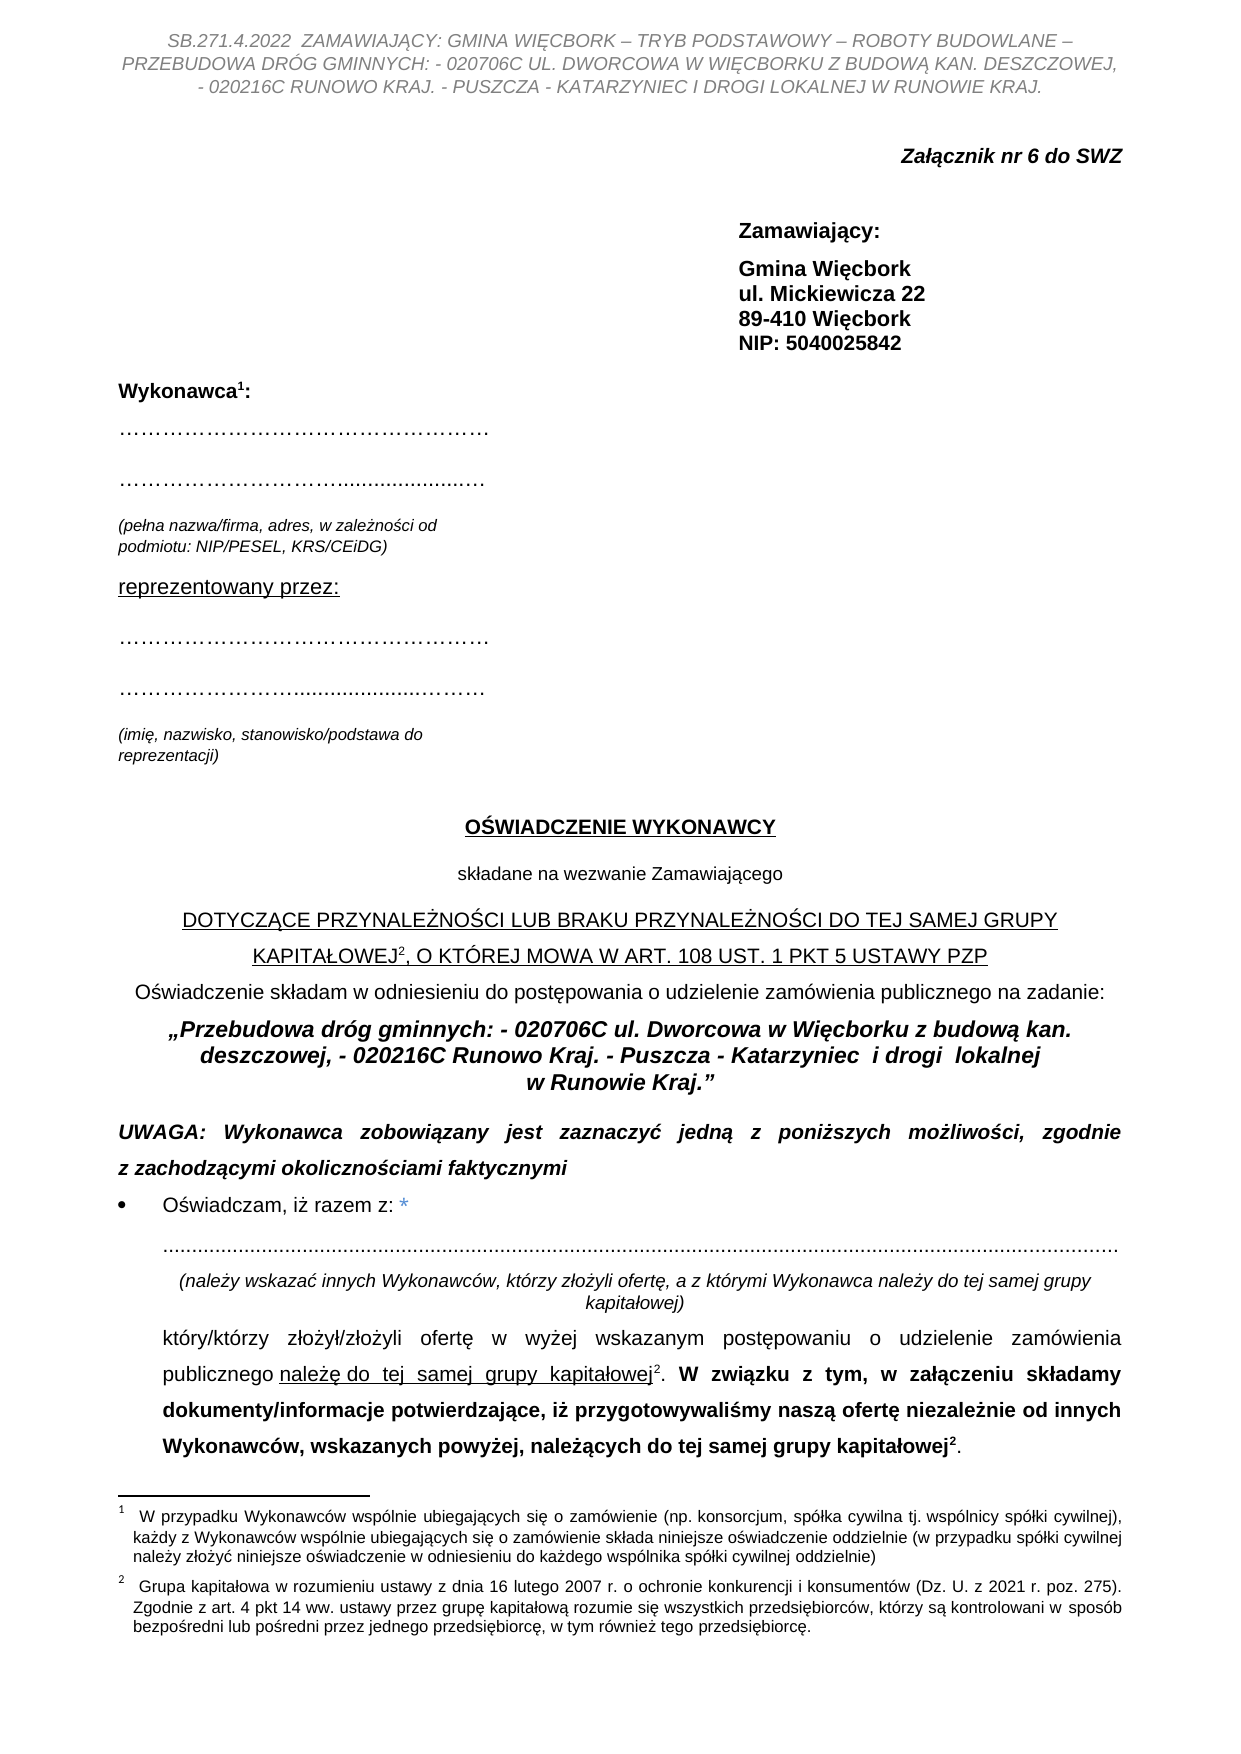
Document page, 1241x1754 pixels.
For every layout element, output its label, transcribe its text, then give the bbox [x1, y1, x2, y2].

text ……………………………………………………………………….....................… [118, 415, 502, 491]
text w Runowie Kraj.” [118, 1068, 1122, 1095]
text (pełna nazwa/firma, adres, w zależności od podmiotu: NIP/PESEL, KRS/CEiDG) [118, 516, 502, 556]
text UWAGA: Wykonawca zobowiązany jest zaznaczyć jedną z poniższych możliwości, zgodnie z zachodzącymi okolicznościami faktycznymi [118, 1120, 1122, 1180]
text Zamawiający: [118, 218, 1122, 243]
text NIP: 5040025842 [738, 331, 1122, 355]
text Wykonawca: [118, 379, 1122, 403]
text Gmina Więcbork [738, 256, 1122, 281]
text ………………………………………………………………….....................……… [118, 624, 502, 700]
text Oświadczam, iż razem z: * [118, 1192, 1122, 1217]
text „Przebudowa dróg gminnych: - 020706C ul. Dworcowa w Więcborku z budową kan. deszczowej, - 020216C Runowo Kraj. - Puszcza - Katarzyniec i drogi lokalnej [118, 1016, 1122, 1068]
text reprezentowany przez: [118, 574, 1122, 599]
text Załącznik nr 6 do SWZ [118, 144, 1122, 168]
list (należy wskazać innych Wykonawców, którzy złożyli ofertę, a z którymi Wykonawca należy do tej samej grupy kapitałowej) [148, 1270, 1122, 1313]
list który/którzy złożył/złożyli ofertę w wyżej wskazanym postępowaniu o udzielenie zamówienia publicznego należę do tej samej grupy kapitałowej. W związku z tym, w załączeniu składamy dokumenty/informacje potwierdzające, iż przygotowywaliśmy naszą ofertę niezależnie od innych Wykonawców, wskazanych powyżej, należących do tej samej grupy kapitałowej2. [162, 1326, 1122, 1457]
text 89-410 Więcbork [738, 306, 1122, 331]
text (imię, nazwisko, stanowisko/podstawa do reprezentacji) [118, 725, 502, 765]
text ul. Mickiewicza 22 [738, 281, 1122, 306]
text składane na wezwanie Zamawiającego [118, 863, 1122, 885]
text OŚWIADCZENIE WYKONAWCY [118, 815, 1122, 839]
text DOTYCZĄCE PRZYNALEŻNOŚCI LUB BRAKU PRZYNALEŻNOŚCI DO TEJ SAMEJ GRUPY KAPITAŁOWEJ2, O KTÓREJ MOWA W ART. 108 UST. 1 PKT 5 USTAWY PZP [118, 908, 1122, 968]
text Oświadczenie składam w odniesieniu do postępowania o udzielenie zamówienia publicznego na zadanie: [118, 980, 1122, 1004]
